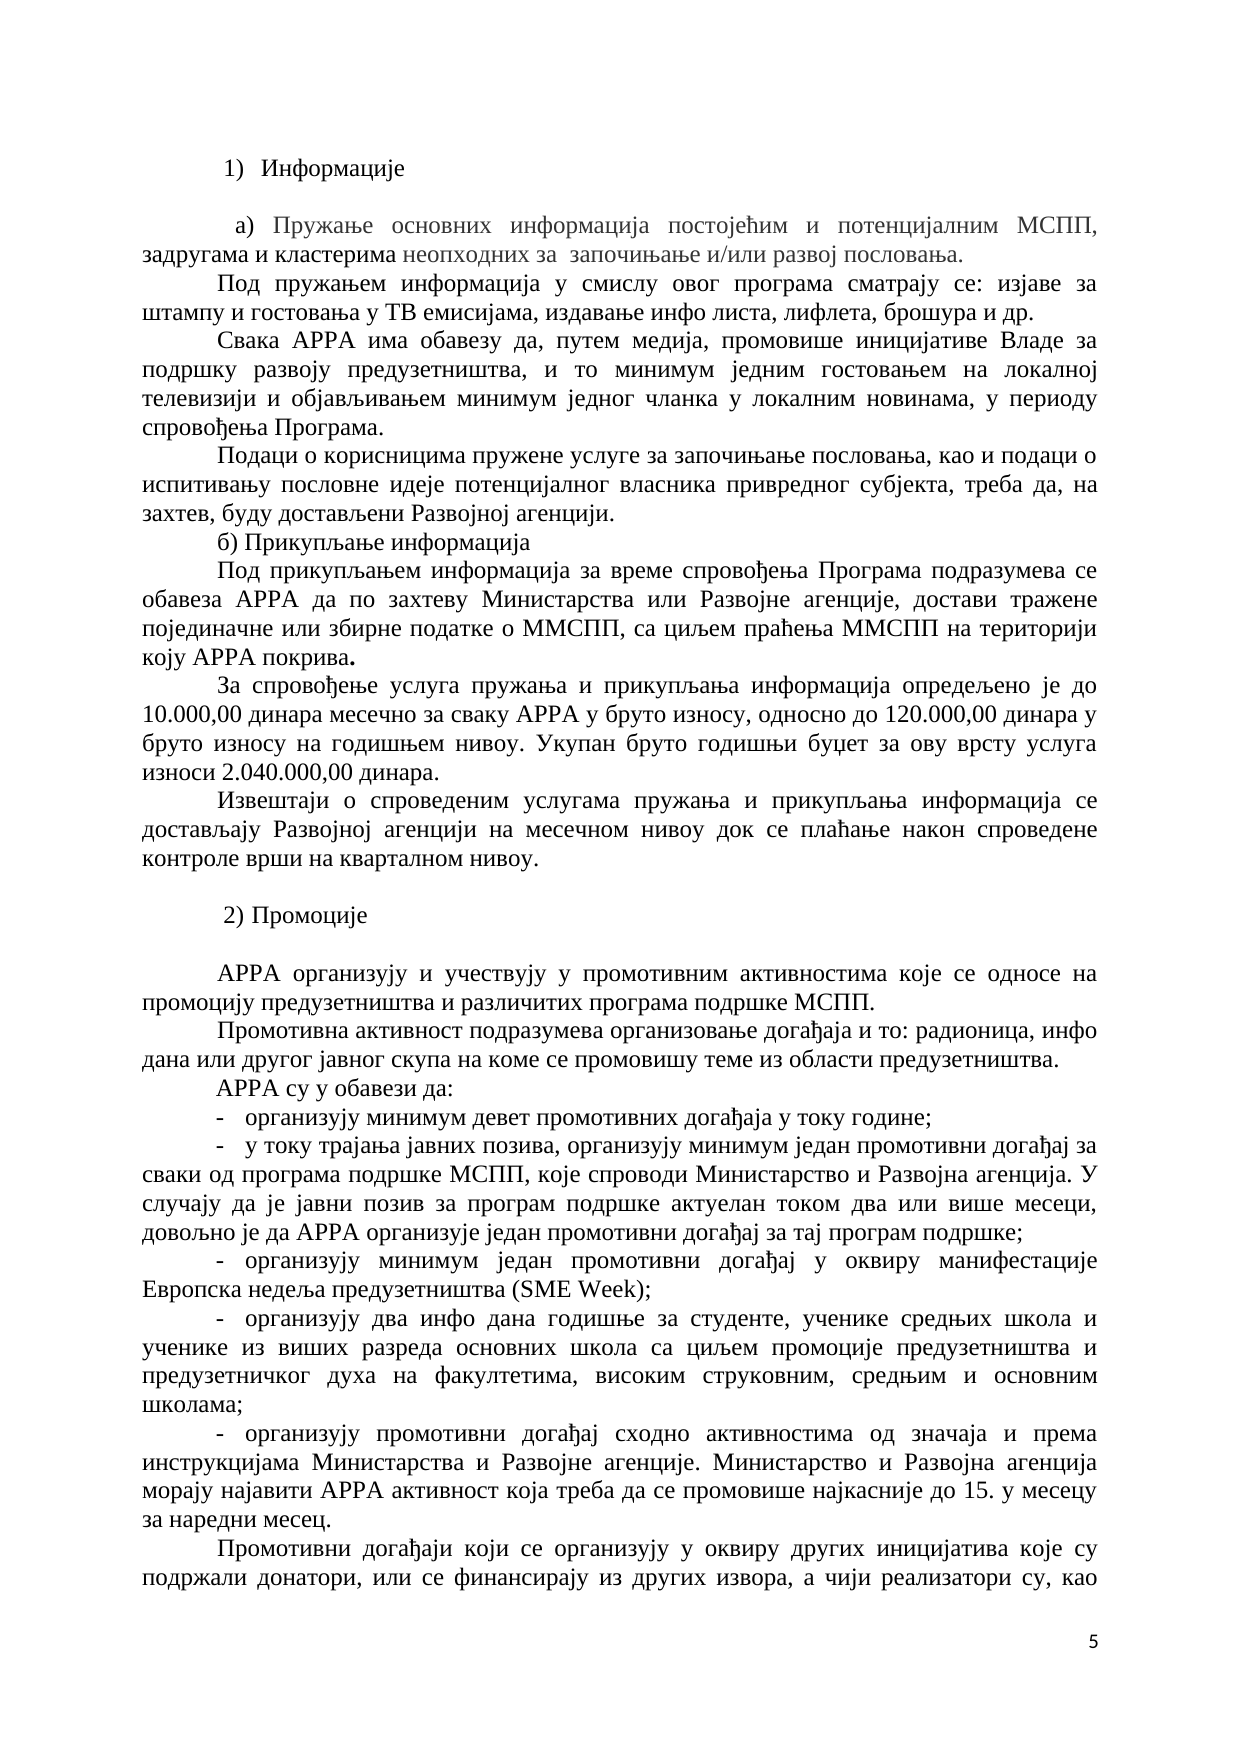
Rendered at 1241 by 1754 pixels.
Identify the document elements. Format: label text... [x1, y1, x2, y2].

list организују два инфо дана годишње за студенте, ученике средњих школа и ученике из виших разреда основних школа са циљем промоције предузетништва и предузетничког духа на факултетима, високим струковним, средњим и основним школама; [142, 1303, 1098, 1418]
list у току трајања јавних позива, организују минимум један промотивни догађај за сваки од програма подршке МСПП, које спроводи Министарство и Развојна агенција. У случају да је јавни позив за програм подршке актуелан током два или више месеци, довољно је да АРРА организује један промотивни догађај за тај програм подршке; [142, 1130, 1098, 1245]
text Промотивна активност подразумева организовање догађаја и то: радионица, инфо дана или другог јавног скупа на коме се промовишу теме из области предузетништва. [142, 1015, 1098, 1073]
text Под прикупљањем информација за време спровођења Програма подразумева се обавеза АРРА да по захтеву Министарства или Развојне агенције, достави тражене појединачне или збирне податке о ММСПП, са циљем праћења ММСПП на територији коју АРРА покрива. [142, 555, 1098, 670]
text AРРА су у обавези да: [142, 1073, 1098, 1102]
text Под пружањем информација у смислу овог програма сматрају се: изјаве за штампу и гостовања у ТВ емисијама, издавање инфо листа, лифлета, брошура и др. [142, 268, 1098, 325]
text За спровођење услуга пружања и прикупљања информација опредељено је до 10.000,00 динара месечно за сваку АРРА у бруто износу, односно до 120.000,00 динара у бруто износу на годишњем нивоу. Укупан бруто годишњи буџет за ову врсту услуга износи 2.040.000,00 динара. [142, 670, 1098, 785]
list организују минимум један промотивни догађај у оквиру манифестације Европска недеља предузетништва (SME Week); [142, 1245, 1098, 1303]
text б) Прикупљање информација [142, 527, 1098, 555]
text AРРА организују и учествују у промотивним активностима које се односе на промоцију предузетништва и различитих програма подршке МСПП. [142, 958, 1098, 1015]
text Извештаји о спроведеним услугама пружања и прикупљања информација се достављају Развојној агенцији на месечном нивоу док се плаћање након спроведене контроле врши на кварталном нивоу. [142, 785, 1098, 872]
list Промоције [223, 900, 1098, 929]
text Подаци о корисницима пружене услуге за започињање пословања, као и подаци о испитивању пословне идеје потенцијалног власника привредног субјекта, треба да, на захтев, буду достављени Развојној агенцији. [142, 440, 1098, 527]
list Информације [223, 153, 1098, 182]
list организују минимум девет промотивних догађаја у току године; [216, 1102, 1098, 1130]
list организују промотивни догађај сходно активностима од значаја и према инструкцијама Министарства и Развојне агенције. Министарство и Развојна агенција морају најавити АРРА активност која треба да се промовише најкасније до 15. у месецу за наредни месец. [142, 1418, 1098, 1533]
text Свака АРРА има обавезу да, путем медија, промовише иницијативе Владе за подршку развоју предузетништва, и то минимум једним гостовањем на локалној телевизији и објављивањем минимум једног чланка у локалним новинама, у периоду спровођења Програма. [142, 325, 1098, 440]
text а) Пружање основних информација постојећим и потенцијалним МСПП, задругама и кластерима неопходних за започињање и/или развој пословања. [142, 210, 1098, 268]
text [142, 1533, 1098, 1590]
